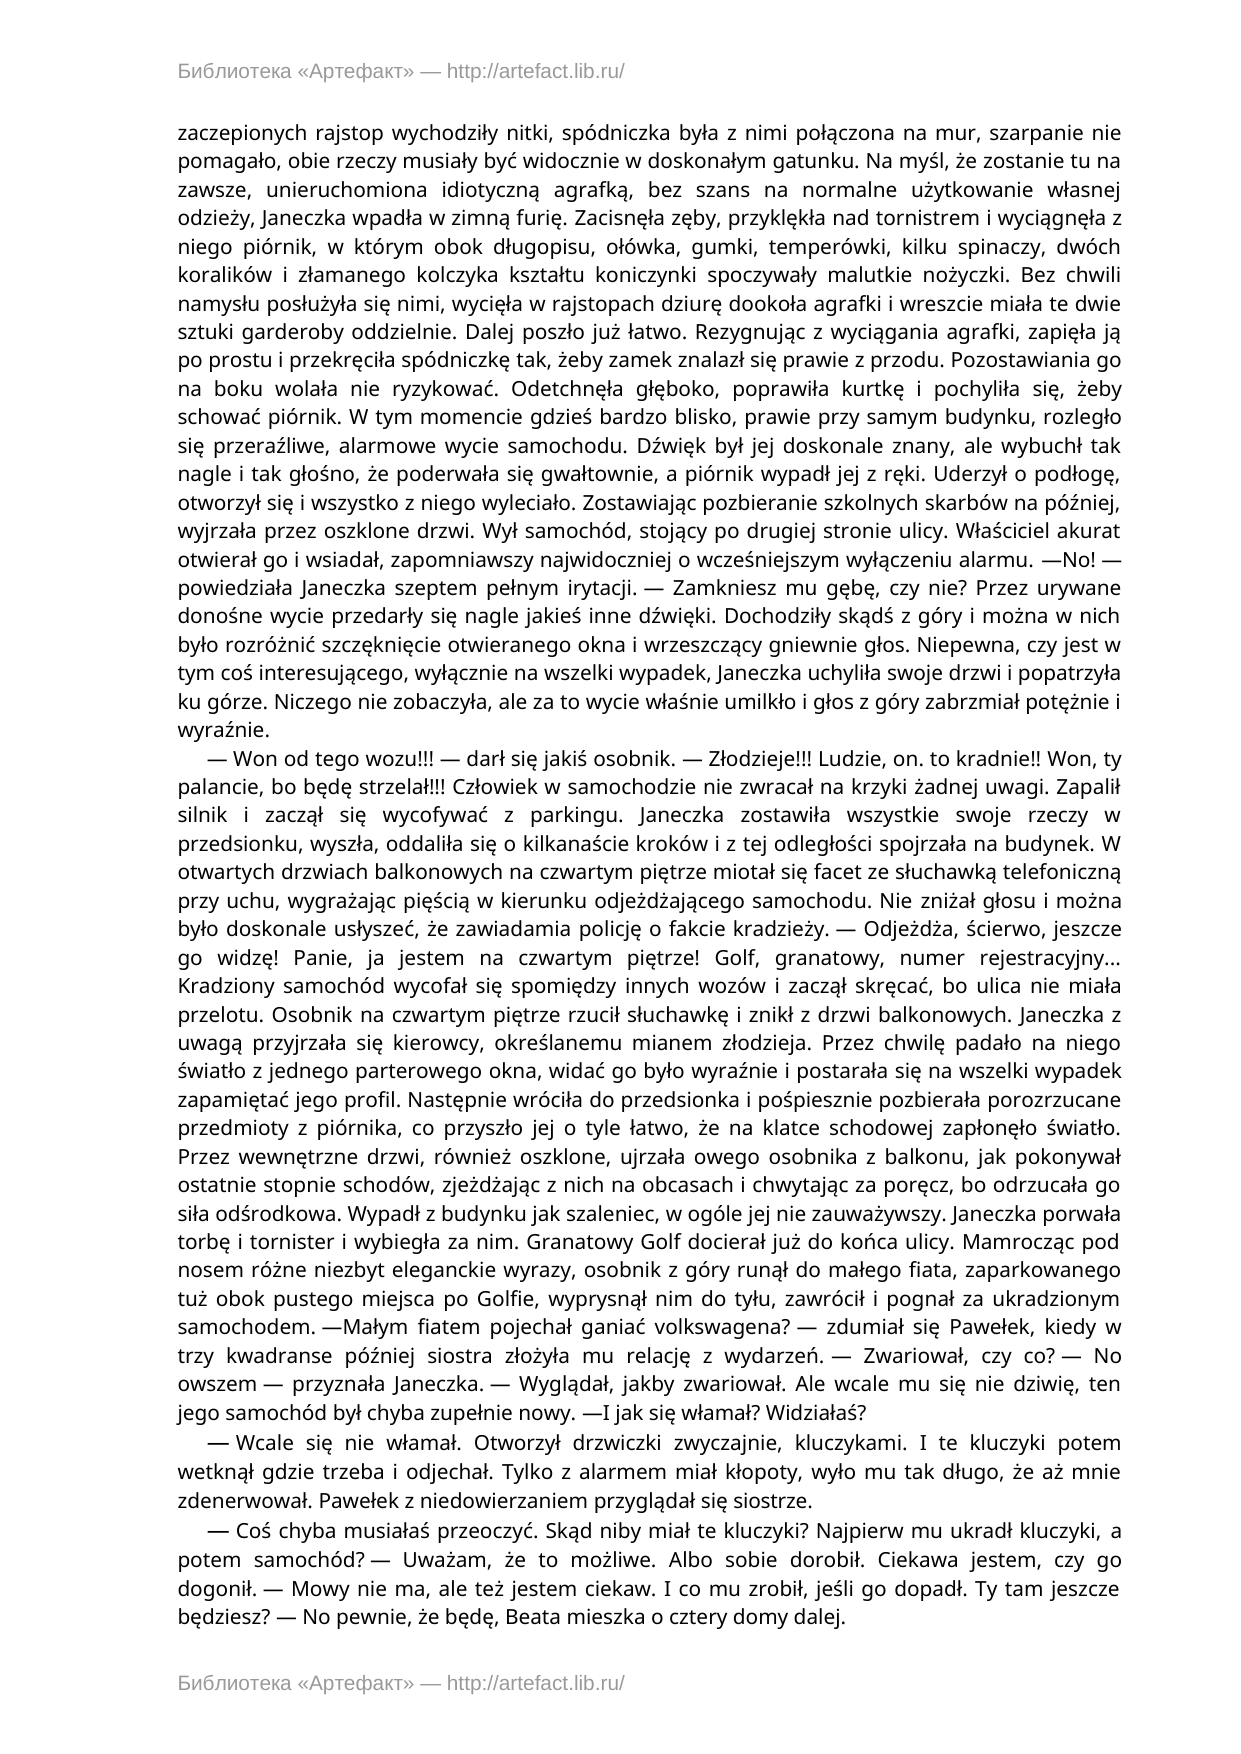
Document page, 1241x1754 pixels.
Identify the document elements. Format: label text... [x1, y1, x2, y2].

text — Won od tego wozu!!! — darł się jakiś osobnik. — Złodzieje!!! Ludzie, on. to kradnie!! Won, ty palancie, bo będę strzelał!!! Człowiek w samochodzie nie zwracał na krzyki żadnej uwagi. Zapalił silnik i zaczął się wycofywać z parkingu. Janeczka zostawiła wszystkie swoje rzeczy w przedsionku, wyszła, oddaliła się o kilkanaście kroków i z tej odległości spojrzała na budynek. W otwartych drzwiach balkonowych na czwartym piętrze miotał się facet ze słuchawką telefoniczną przy uchu, wygrażając pięścią w kierunku odjeżdżającego samochodu. Nie zniżał głosu i można było doskonale usłyszeć, że zawiadamia policję o fakcie kradzieży. — Odjeżdża, ścierwo, jeszcze go widzę! Panie, ja jestem na czwartym piętrze! Golf, granatowy, numer rejestracyjny... Kradziony samochód wycofał się spomiędzy innych wozów i zaczął skręcać, bo ulica nie miała przelotu. Osobnik na czwartym piętrze rzucił słuchawkę i znikł z drzwi balkonowych. Janeczka z uwagą przyjrzała się kierowcy, określanemu mianem złodzieja. Przez chwilę padało na niego światło z jednego parterowego okna, widać go było wyraźnie i postarała się na wszelki wypadek zapamiętać jego profil. Następnie wróciła do przedsionka i pośpiesznie pozbierała porozrzucane przedmioty z piórnika, co przyszło jej o tyle łatwo, że na klatce schodowej zapłonęło światło. Przez wewnętrzne drzwi, również oszklone, ujrzała owego osobnika z balkonu, jak pokonywał ostatnie stopnie schodów, zjeżdżając z nich na obcasach i chwytając za poręcz, bo odrzucała go siła odśrodkowa. Wypadł z budynku jak szaleniec, w ogóle jej nie zauważywszy. Janeczka porwała torbę i tornister i wybiegła za nim. Granatowy Golf docierał już do końca ulicy. Mamrocząc pod nosem różne niezbyt eleganckie wyrazy, osobnik z góry runął do małego fiata, zaparkowanego tuż obok pustego miejsca po Golfie, wyprysnął nim do tyłu, zawrócił i pognał za ukradzionym samochodem. —Małym fiatem pojechał ganiać volkswagena? — zdumiał się Pawełek, kiedy w trzy kwadranse później siostra złożyła mu relację z wydarzeń. — Zwariował, czy co? — No owszem — przyznała Janeczka. — Wyglądał, jakby zwariował. Ale wcale mu się nie dziwię, ten jego samochód był chyba zupełnie nowy. —I jak się włamał? Widziałaś? [177, 744, 1122, 1426]
text — Coś chyba musiałaś przeoczyć. Skąd niby miał te kluczyki? Najpierw mu ukradł kluczyki, a potem samochód? — Uważam, że to możliwe. Albo sobie dorobił. Ciekawa jestem, czy go dogonił. — Mowy nie ma, ale też jestem ciekaw. I co mu zrobił, jeśli go dopadł. Ty tam jeszcze będziesz? — No pewnie, że będę, Beata mieszka o cztery domy dalej. [177, 1514, 1122, 1631]
text — Wcale się nie włamał. Otworzył drzwiczki zwyczajnie, kluczykami. I te kluczyki potem wetknął gdzie trzeba i odjechał. Tylko z alarmem miał kłopoty, wyło mu tak długo, że aż mnie zdenerwował. Pawełek z niedowierzaniem przyglądał się siostrze. [177, 1426, 1122, 1514]
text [177, 118, 1122, 744]
